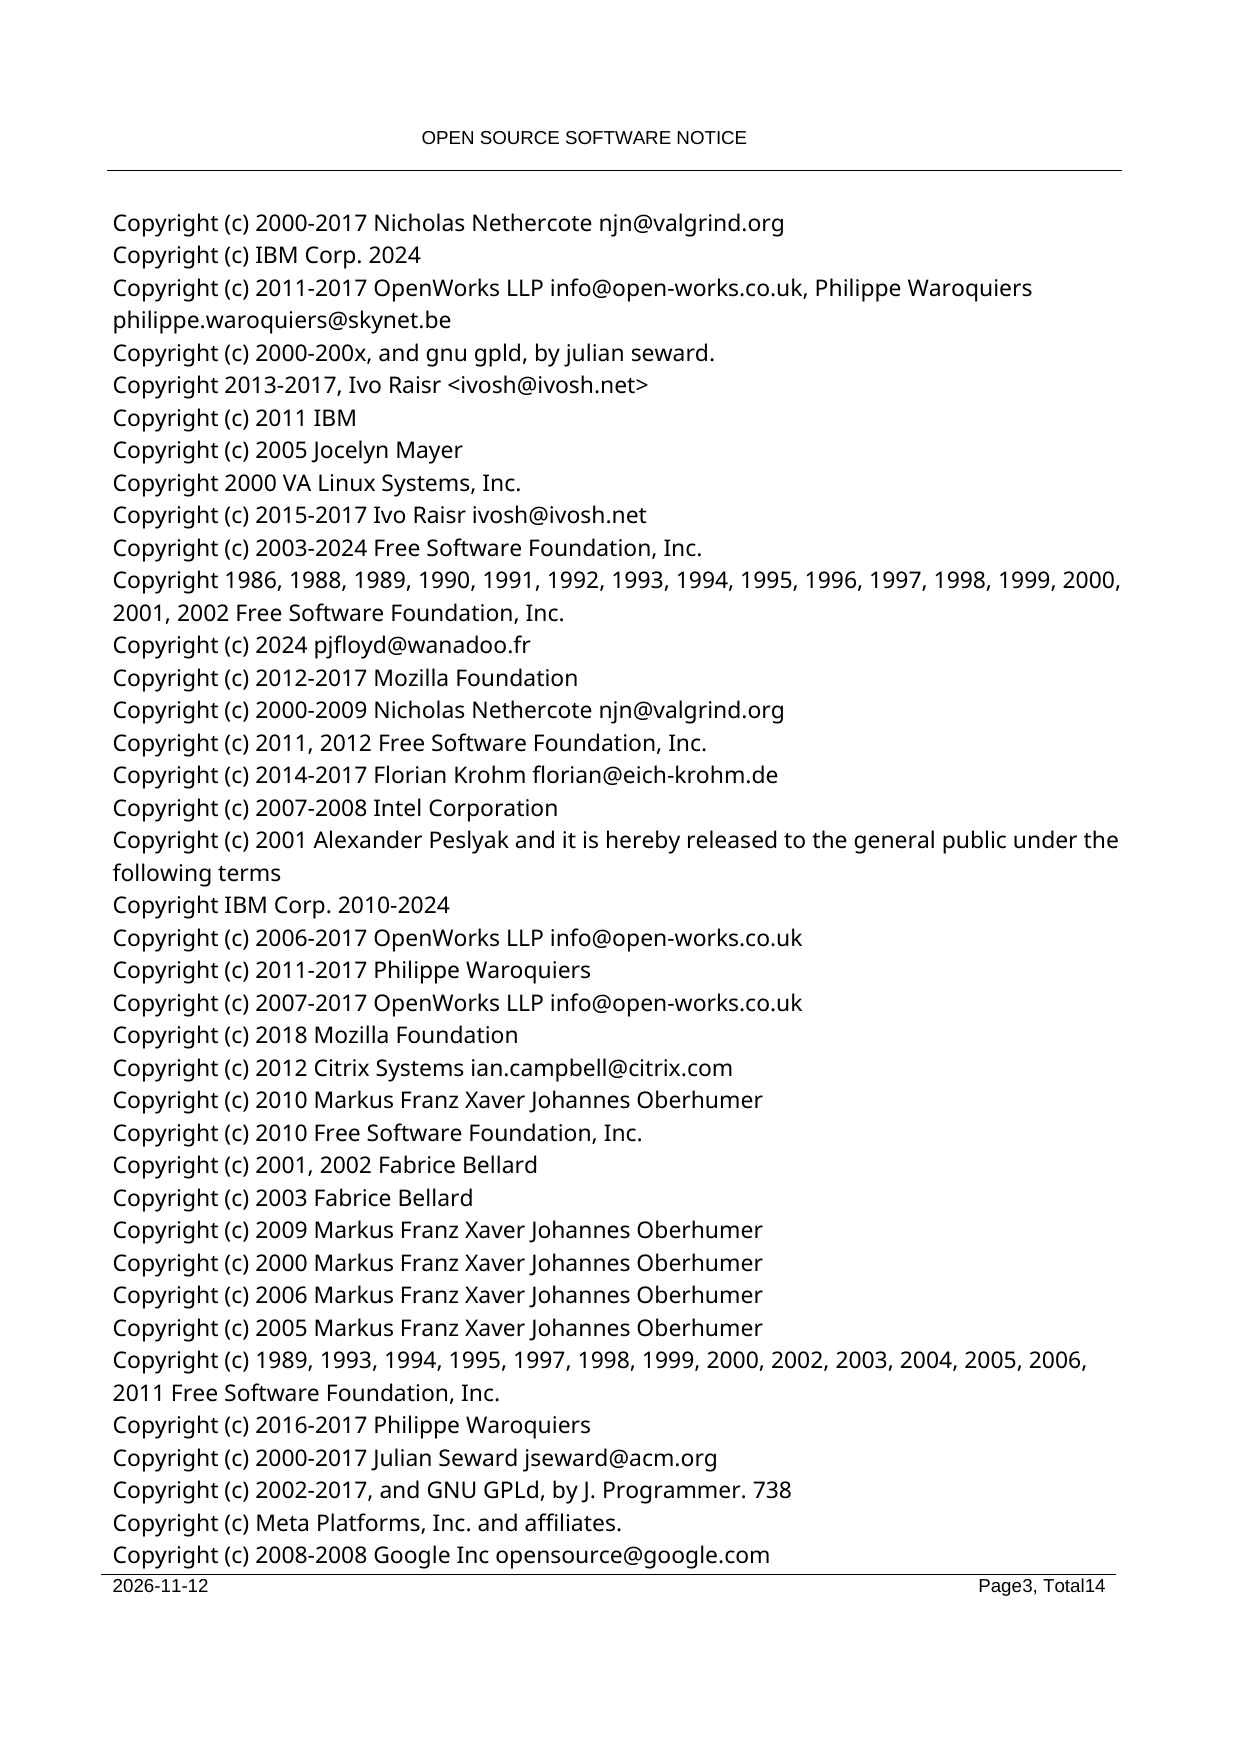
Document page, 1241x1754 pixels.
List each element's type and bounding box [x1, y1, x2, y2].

text [112, 206, 1128, 1571]
